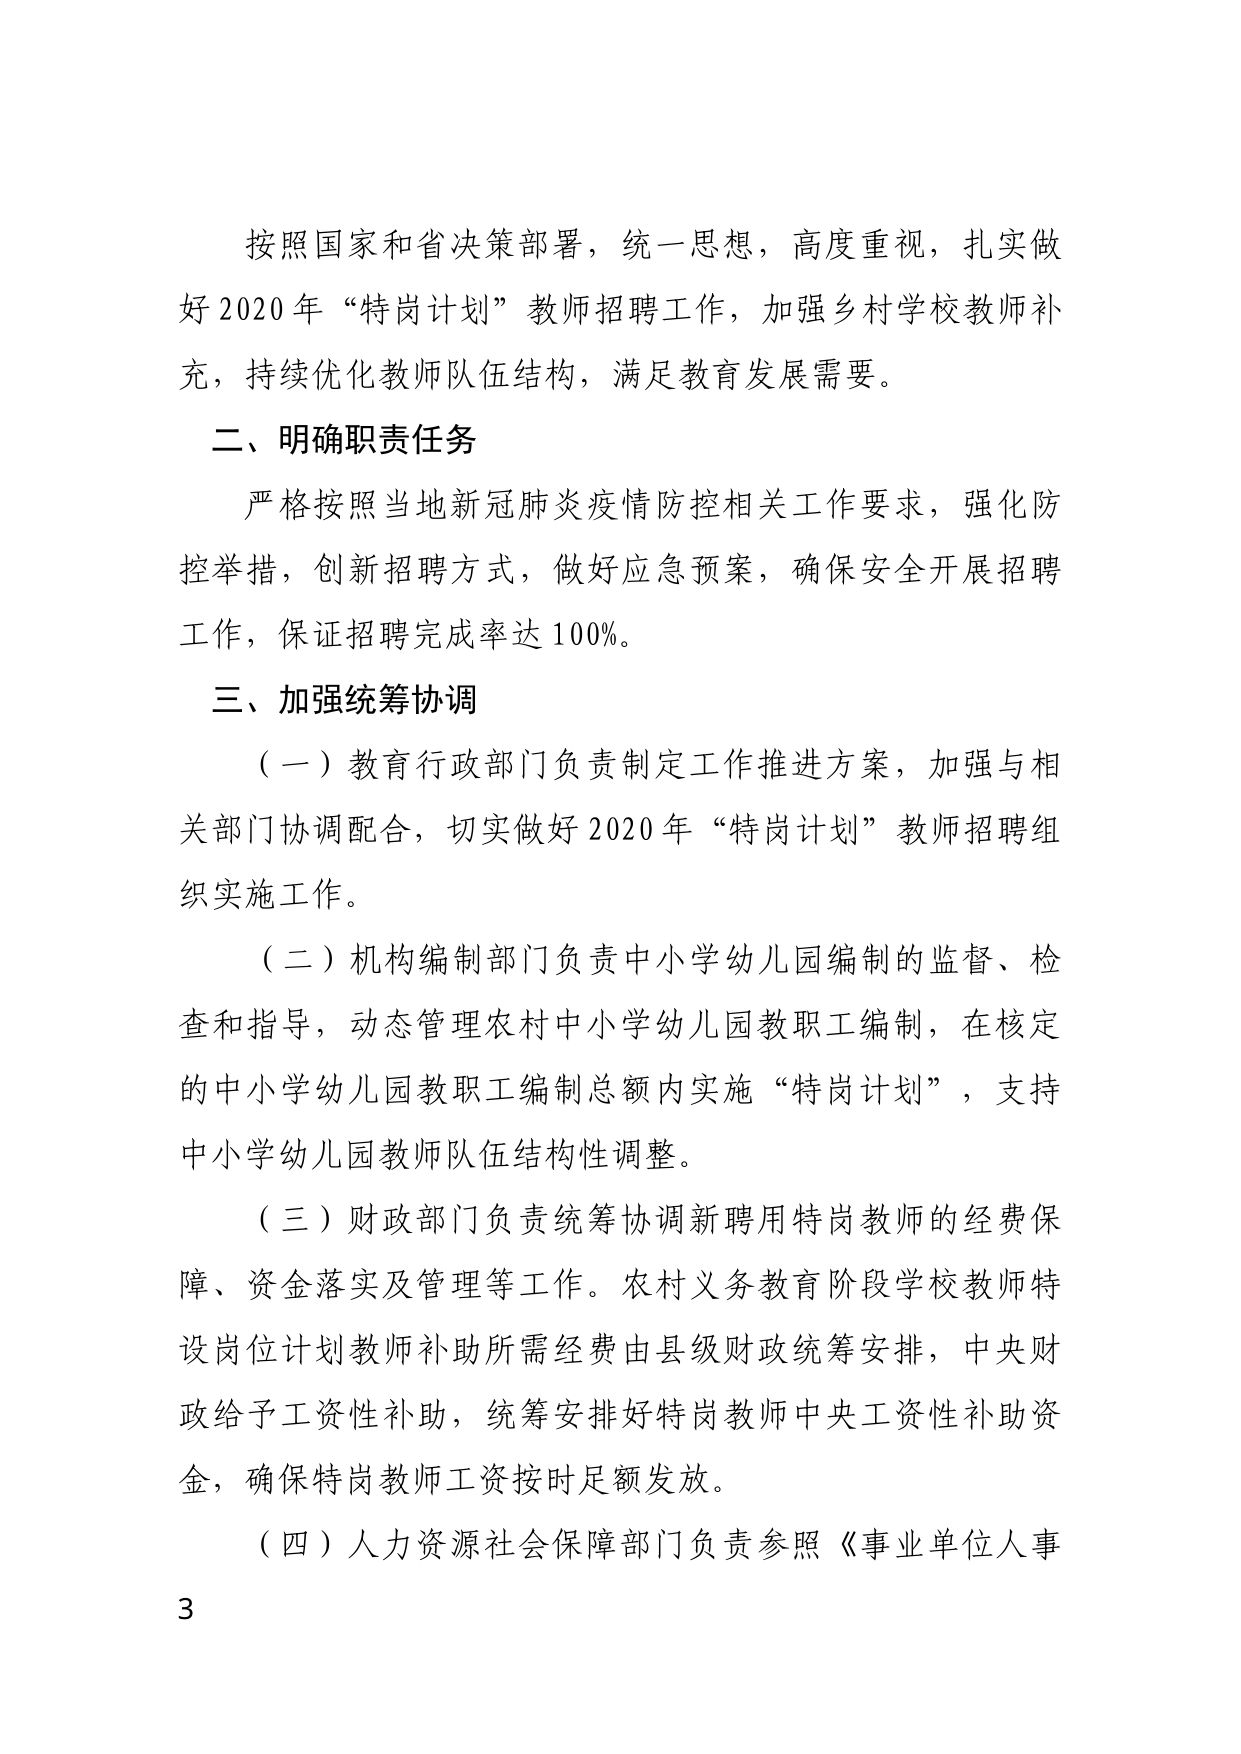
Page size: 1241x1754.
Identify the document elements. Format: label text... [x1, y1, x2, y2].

text （一）教育行政部门负责制定工作推进方案，加强与相关部门协调配合，切实做好2020年“特岗计划”教师招聘组织实施工作。 [177, 729, 1063, 924]
list 三、加强统筹协调 [177, 664, 1063, 729]
text （二）机构编制部门负责中小学幼儿园编制的监督、检查和指导，动态管理农村中小学幼儿园教职工编制，在核定的中小学幼儿园教职工编制总额内实施“特岗计划”，支持中小学幼儿园教师队伍结构性调整。 [177, 924, 1063, 1184]
text （三）财政部门负责统筹协调新聘用特岗教师的经费保障、资金落实及管理等工作。农村义务教育阶段学校教师特设岗位计划教师补助所需经费由县级财政统筹安排，中央财政给予工资性补助，统筹安排好特岗教师中央工资性补助资金，确保特岗教师工资按时足额发放。 [177, 1184, 1063, 1509]
list 按照国家和省决策部署，统一思想，高度重视，扎实做好2020年“特岗计划”教师招聘工作，加强乡村学校教师补充，持续优化教师队伍结构，满足教育发展需要。 [177, 209, 1063, 404]
list 二、明确职责任务 [177, 404, 1063, 469]
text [177, 1509, 1063, 1574]
list 严格按照当地新冠肺炎疫情防控相关工作要求，强化防控举措，创新招聘方式，做好应急预案，确保安全开展招聘工作，保证招聘完成率达100%。 [177, 469, 1063, 664]
